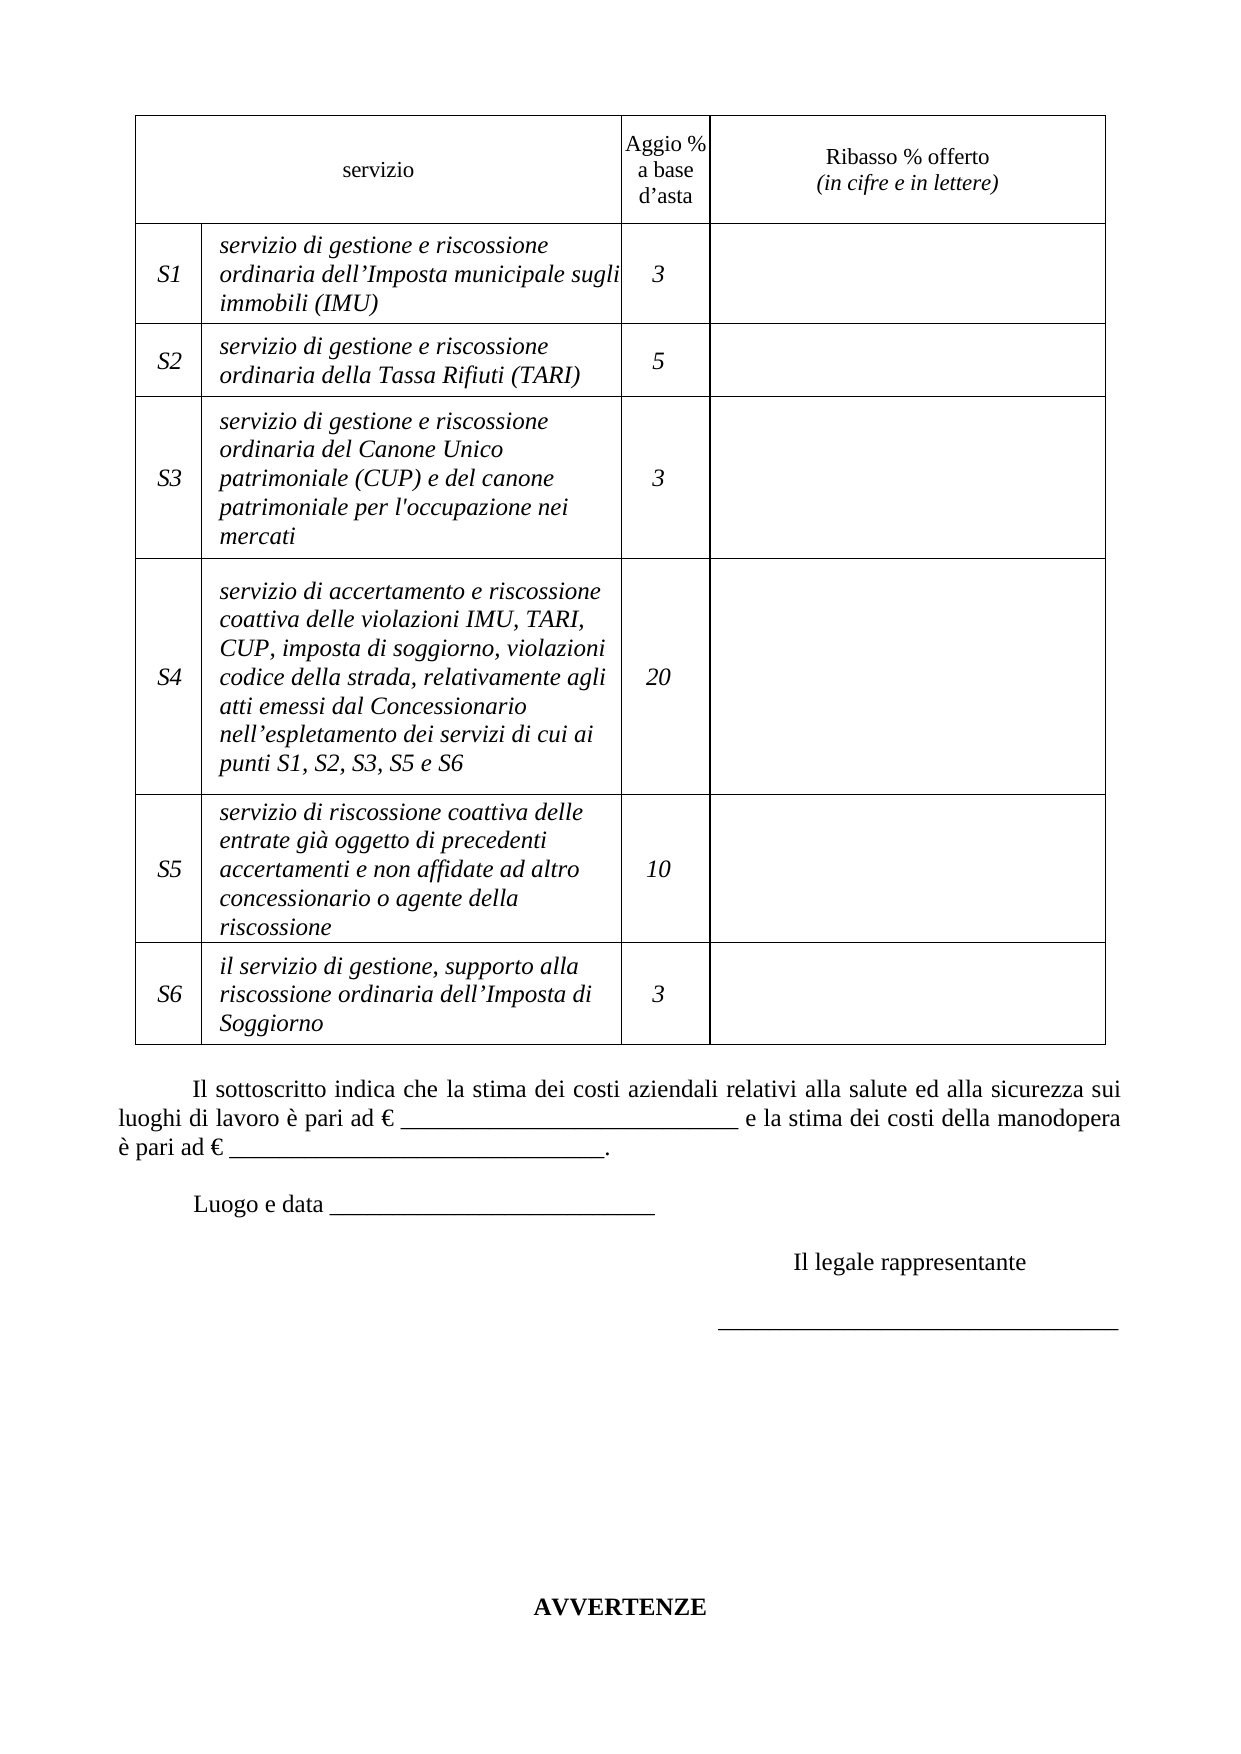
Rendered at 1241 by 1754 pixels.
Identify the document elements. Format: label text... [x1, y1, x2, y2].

table_cell S6 [136, 943, 201, 1044]
table_cell servizio di gestione e riscossione ordinaria dell’Imposta municipale sugli immobili (IMU) [202, 224, 621, 323]
table_cell S3 [136, 397, 201, 558]
table_cell [711, 559, 1105, 794]
table_cell il servizio di gestione, supporto alla riscossione ordinaria dell’Imposta di Soggiorno [202, 943, 621, 1044]
table_cell S5 [136, 795, 201, 942]
table_cell 3 [622, 397, 709, 558]
table_cell [711, 943, 1105, 1044]
text ________________________________ [156, 1304, 1122, 1333]
table_cell [711, 397, 1105, 558]
text Il legale rappresentante [156, 1247, 1122, 1275]
table_cell servizio di riscossione coattiva delle entrate già oggetto di precedenti accertamenti e non affidate ad altro concessionario o agente della riscossione [202, 795, 621, 942]
text AVVERTENZE [118, 1592, 1122, 1620]
table_cell 20 [622, 559, 709, 794]
table_header Aggio % a base d’asta [622, 116, 709, 222]
table_cell servizio di gestione e riscossione ordinaria del Canone Unico patrimoniale (CUP) e del canone patrimoniale per l'occupazione nei mercati [202, 397, 621, 558]
table_header Ribasso % offerto (in cifre e in lettere) [711, 116, 1105, 222]
table_cell servizio di accertamento e riscossione coattiva delle violazioni IMU, TARI, CUP, imposta di soggiorno, violazioni codice della strada, relativamente agli atti emessi dal Concessionario nell’espletamento dei servizi di cui ai punti S1, S2, S3, S5 e S6 [202, 559, 621, 794]
table_header servizio [136, 116, 621, 222]
table_cell [711, 324, 1105, 396]
table_cell 3 [622, 224, 709, 323]
table_cell [711, 795, 1105, 942]
text Il sottoscritto indica che la stima dei costi aziendali relativi alla salute ed alla sicurezza sui luoghi di lavoro è pari ad € ___________________________ e la stima dei costi della manodopera è pari ad € ______________________________. [118, 1074, 1122, 1160]
table_cell S2 [136, 324, 201, 396]
table_cell S1 [136, 224, 201, 323]
list Luogo e data __________________________ [193, 1189, 1122, 1218]
table_cell 3 [622, 943, 709, 1044]
table_cell 5 [622, 324, 709, 396]
table_cell S4 [136, 559, 201, 794]
table_cell 10 [622, 795, 709, 942]
table_cell servizio di gestione e riscossione ordinaria della Tassa Rifiuti (TARI) [202, 324, 621, 396]
table_cell [711, 224, 1105, 323]
